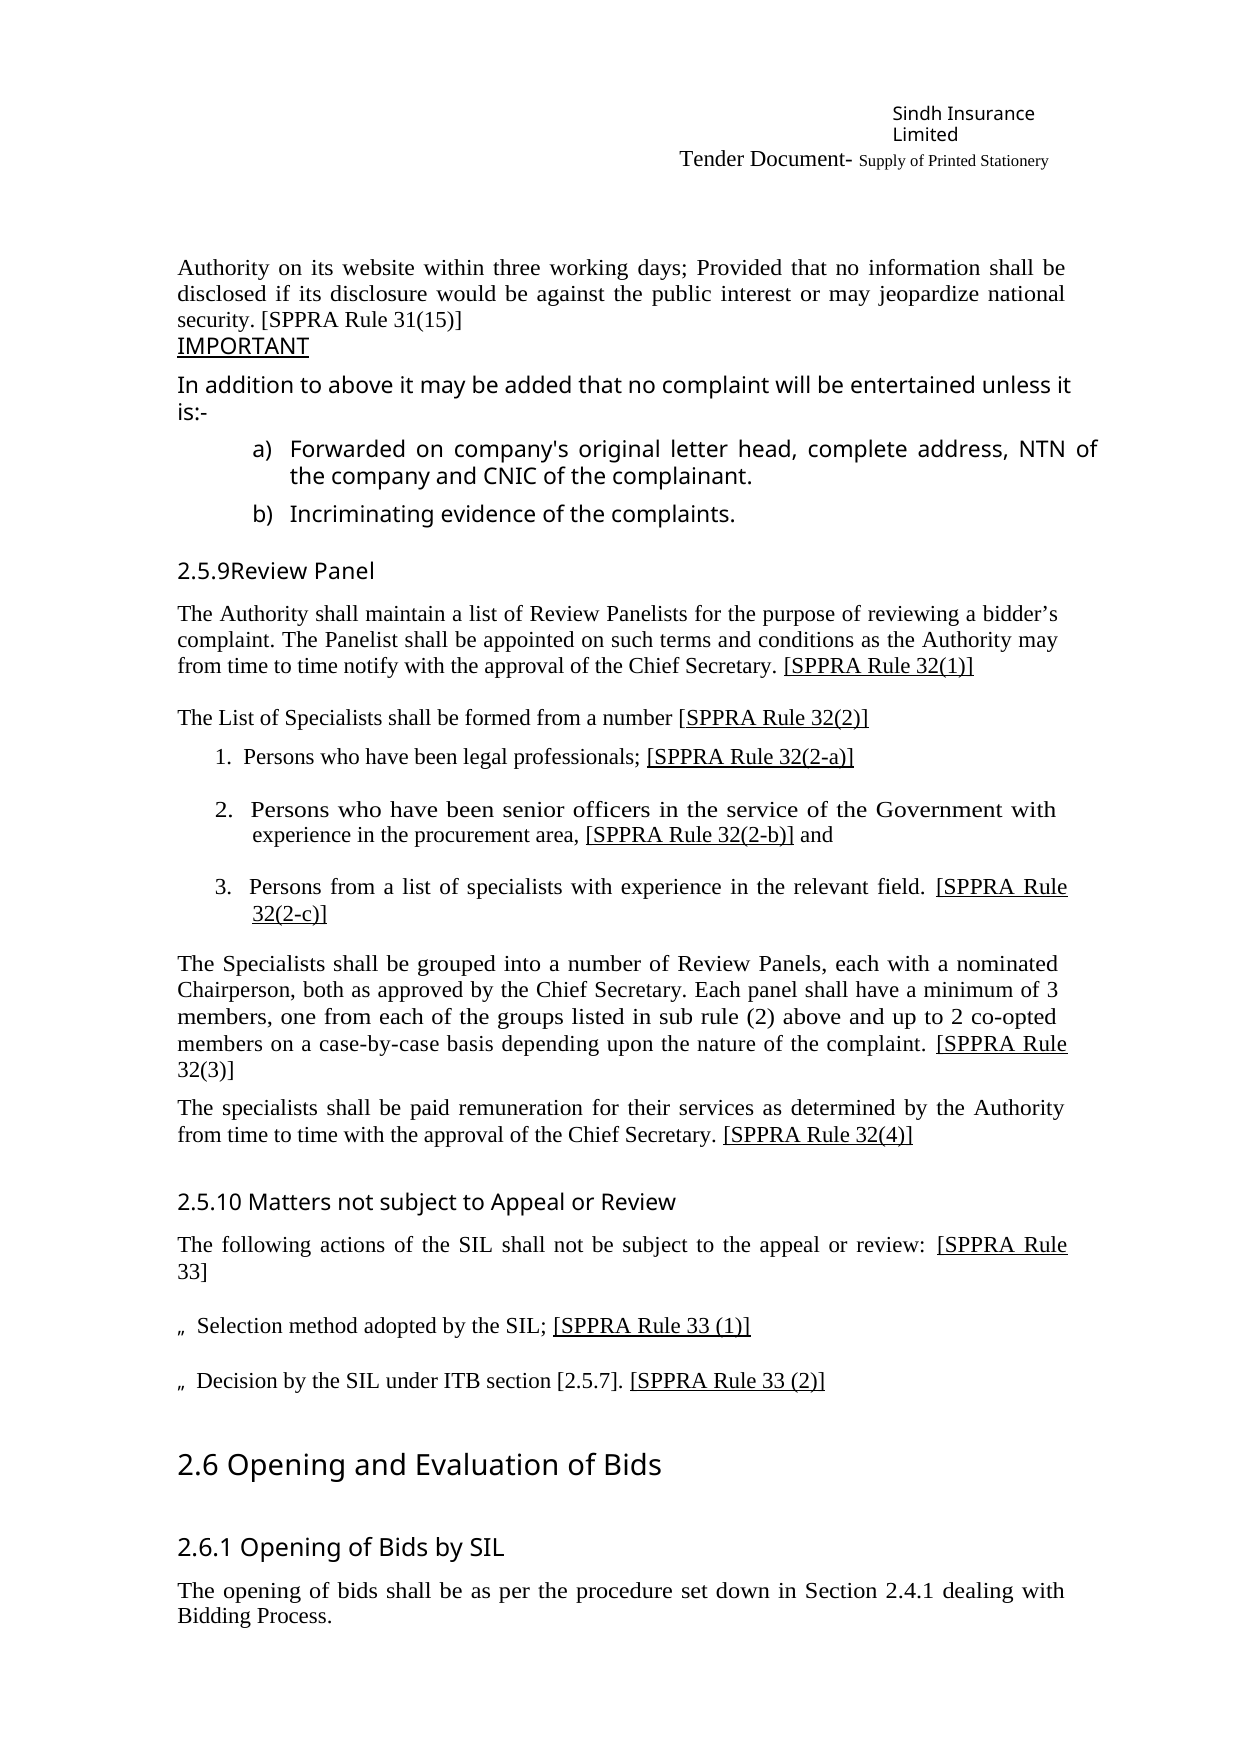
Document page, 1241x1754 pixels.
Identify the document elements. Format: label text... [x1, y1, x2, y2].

text The opening of bids shall be as per the procedure set down in Section 2.4.1 dealing with Bidding Process. [177, 1578, 1067, 1628]
text „ Decision by the SIL under ITB section [2.5.7]. [SPPRA Rule 33 (2)] [177, 1367, 1101, 1393]
text 3. Persons from a list of specialists with experience in the relevant field. [SPPRA Rule 32(2-c)] [214, 872, 1067, 927]
text 1. Persons who have been legal professionals; [SPPRA Rule 32(2-a)] [214, 744, 1101, 770]
list Forwarded on company's original letter head, complete address, NTN of the company and CNIC of the complainant. [252, 436, 1099, 490]
text 2.5.9Review Panel [177, 558, 1101, 584]
text 2.6 Opening and Evaluation of Bids [177, 1448, 1101, 1482]
text The List of Specialists shall be formed from a number [SPPRA Rule 32(2)] [177, 704, 1101, 731]
text The specialists shall be paid remuneration for their services as determined by the Authority from time to time with the approval of the Chief Secretary. [SPPRA Rule 32(4)] [177, 1093, 1067, 1147]
list Incriminating evidence of the complaints. [252, 501, 1099, 528]
text 2.5.10 Matters not subject to Appeal or Review [177, 1190, 1101, 1216]
text Sindh Insurance Limited [892, 103, 1101, 146]
text 2. Persons who have been senior officers in the service of the Government with experience in the procurement area, [SPPRA Rule 32(2-b)] and [214, 797, 1067, 847]
text „ Selection method adopted by the SIL; [SPPRA Rule 33 (1)] [177, 1313, 1101, 1339]
text In addition to above it may be added that no complaint will be entertained unless it is:- [177, 373, 1101, 425]
text 2.6.1 Opening of Bids by SIL [177, 1534, 1101, 1562]
text Tender Document- Supply of Printed Stationery [679, 149, 1101, 171]
text The following actions of the SIL shall not be subject to the appeal or review: [SPPRA Rule 33] [177, 1231, 1067, 1285]
text IMPORTANT [177, 333, 1101, 359]
text The Authority shall maintain a list of Review Panelists for the purpose of reviewing a bidder’s complaint. The Panelist shall be appointed on such terms and conditions as the Authority may from time to time notify with the approval of the Chief Secretary. [SPPRA Rule 32(1)] [177, 600, 1067, 678]
text The Specialists shall be grouped into a number of Review Panels, each with a nominated Chairperson, both as approved by the Chief Secretary. Each panel shall have a minimum of 3 members, one from each of the groups listed in sub rule (2) above and up to 2 co-opted members on a case-by-case basis depending upon the nature of the complaint. [SPPRA Rule 32(3)] [177, 950, 1067, 1083]
text Authority on its website within three working days; Provided that no information shall be disclosed if its disclosure would be against the public interest or may jeopardize national security. [SPPRA Rule 31(15)] [177, 254, 1067, 332]
